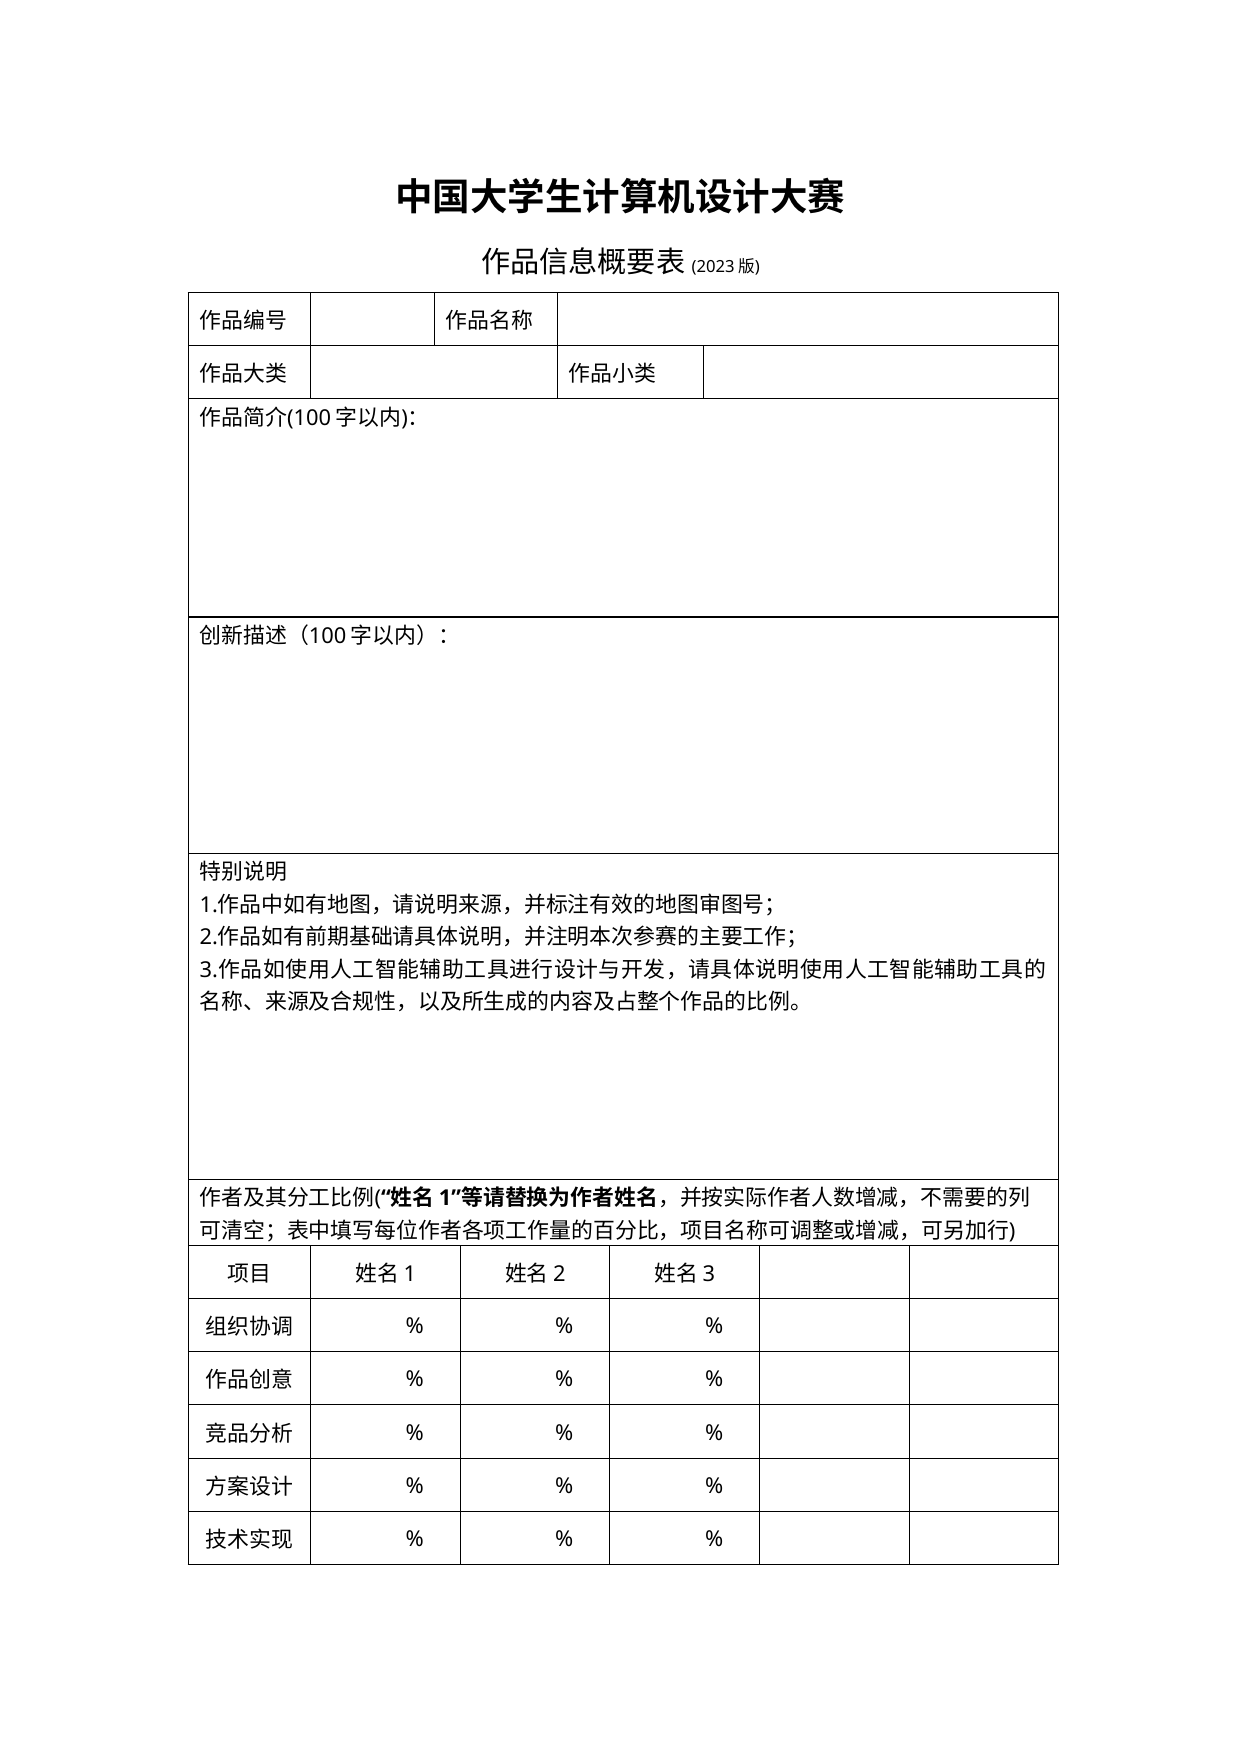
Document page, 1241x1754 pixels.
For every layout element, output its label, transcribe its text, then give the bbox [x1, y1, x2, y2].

table_cell [910, 1352, 1058, 1404]
table_cell [311, 346, 557, 398]
table_cell [760, 1299, 909, 1351]
table_header 作品编号 [189, 293, 310, 345]
table_cell [910, 1512, 1058, 1564]
table_cell % [311, 1512, 460, 1564]
table_cell 姓名3 [610, 1246, 759, 1298]
table_header 作品名称 [435, 293, 557, 345]
table_cell % [311, 1352, 460, 1404]
table_cell % [610, 1405, 759, 1457]
table_cell % [461, 1512, 609, 1564]
table_cell [704, 346, 1058, 398]
table_cell [910, 1405, 1058, 1457]
table_cell [910, 1246, 1058, 1298]
table_cell 作品简介(100字以内)： [189, 399, 1058, 616]
table_cell 创新描述（100字以内）： [189, 618, 1058, 853]
table_cell % [311, 1405, 460, 1457]
table_cell % [461, 1352, 609, 1404]
text 中国大学生计算机设计大赛 [187, 162, 1053, 227]
table_cell 姓名2 [461, 1246, 609, 1298]
table_header [311, 293, 434, 345]
table_cell % [610, 1352, 759, 1404]
table_cell 作品创意 [189, 1352, 310, 1404]
table_cell 特别说明 1.作品中如有地图，请说明来源，并标注有效的地图审图号； 2.作品如有前期基础请具体说明，并注明本次参赛的主要工作； 3.作品如使用人工智能辅助工具进行设计与开发，请具体说明使用人工智能辅助工具的名称、来源及合规性，以及所生成的内容及占整个作品的比例。 [189, 854, 1058, 1179]
table_cell [760, 1352, 909, 1404]
text 作品信息概要表 (2023版) [187, 227, 1053, 292]
table_cell 技术实现 [189, 1512, 310, 1564]
table_header [558, 293, 1058, 345]
table_cell 姓名1 [311, 1246, 460, 1298]
table_cell [760, 1246, 909, 1298]
table_cell 作品小类 [558, 346, 703, 398]
table_cell 项目 [189, 1246, 310, 1298]
table_cell 作者及其分工比例(“姓名1”等请替换为作者姓名，并按实际作者人数增减，不需要的列可清空；表中填写每位作者各项工作量的百分比，项目名称可调整或增减，可另加行) [189, 1180, 1058, 1245]
table_cell [760, 1512, 909, 1564]
table_cell % [311, 1299, 460, 1351]
table_cell [760, 1405, 909, 1457]
table_cell [910, 1299, 1058, 1351]
table_cell % [461, 1299, 609, 1351]
table_cell 竞品分析 [189, 1405, 310, 1457]
table_cell 组织协调 [189, 1299, 310, 1351]
table_cell % [610, 1512, 759, 1564]
table_cell % [610, 1459, 759, 1511]
table_cell 方案设计 [189, 1459, 310, 1511]
table_cell % [461, 1405, 609, 1457]
table_cell % [610, 1299, 759, 1351]
table_cell [910, 1459, 1058, 1511]
table_cell % [311, 1459, 460, 1511]
table_cell % [461, 1459, 609, 1511]
table_cell [760, 1459, 909, 1511]
table_cell 作品大类 [189, 346, 310, 398]
